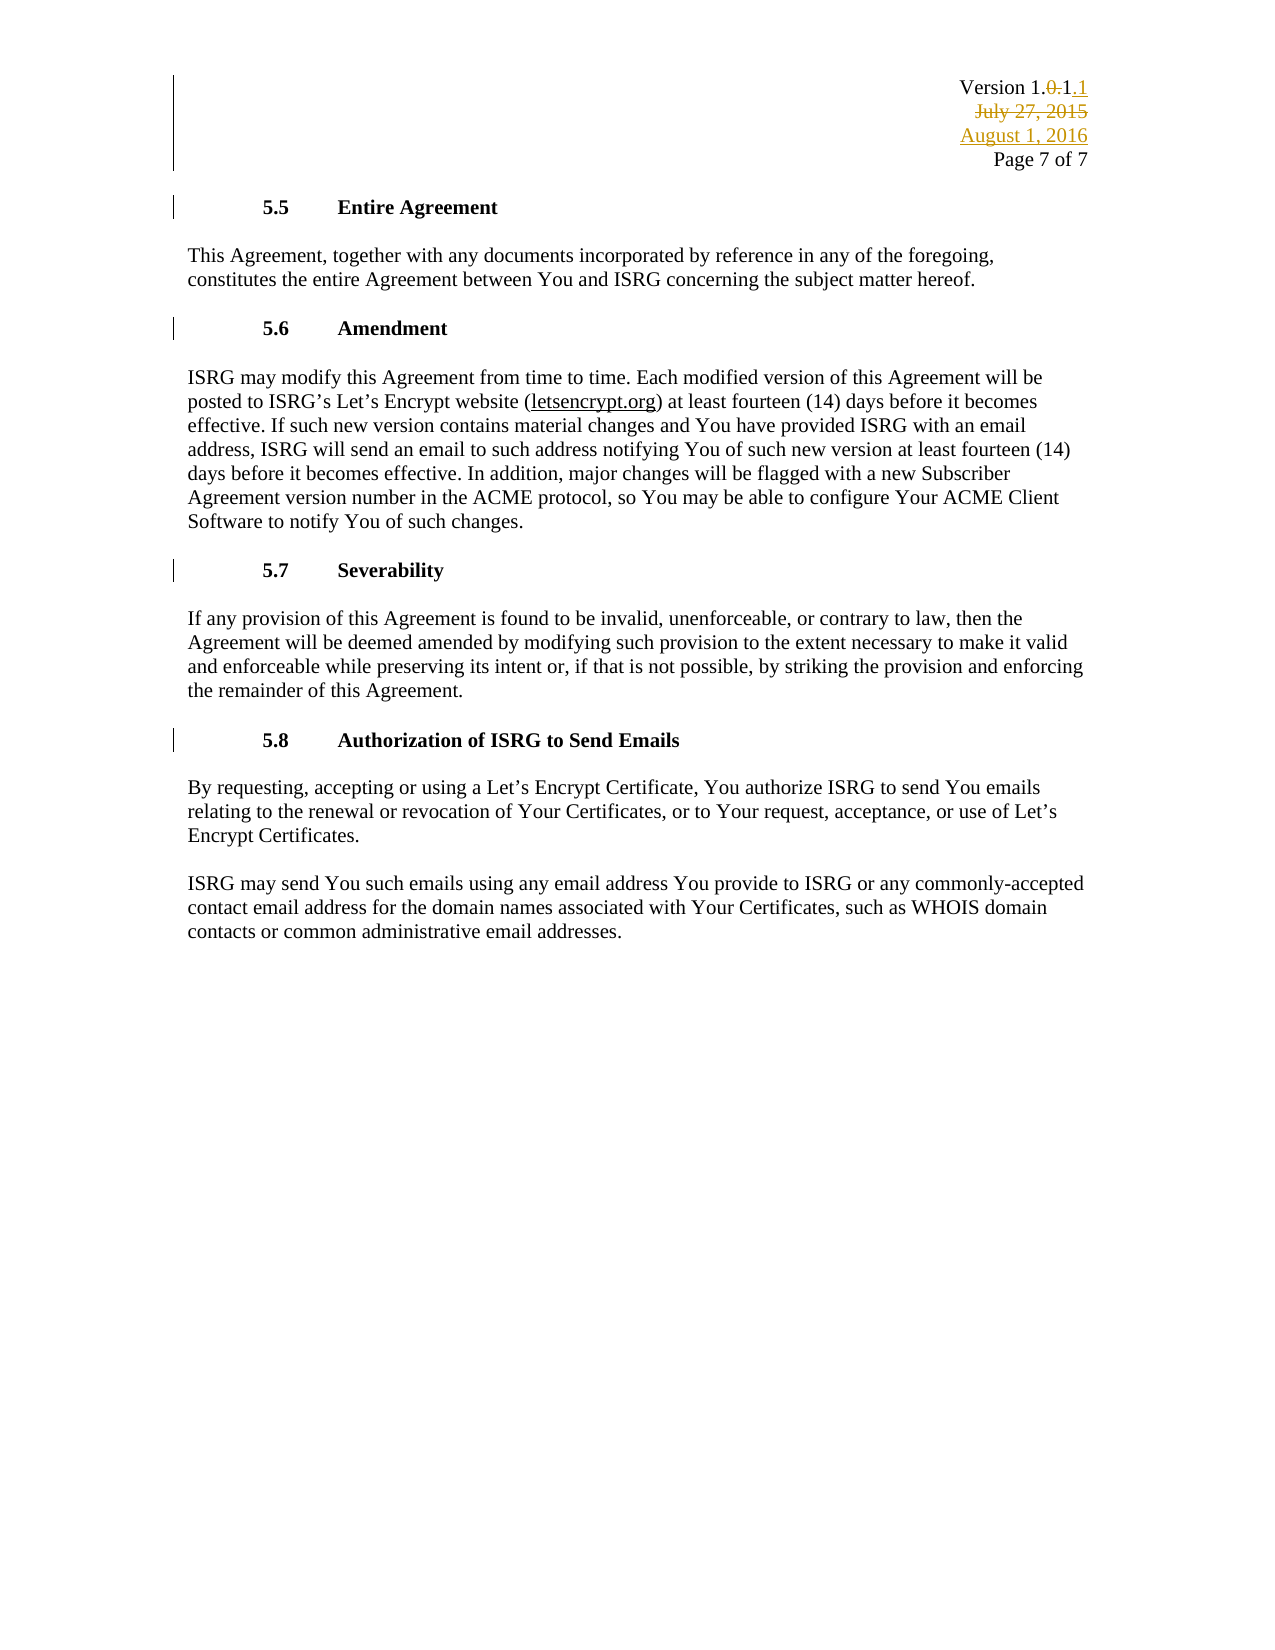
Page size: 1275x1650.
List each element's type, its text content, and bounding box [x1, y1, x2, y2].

text ISRG may modify this Agreement from time to time. Each modified version of this Agreement will be posted to ISRG’s Let’s Encrypt website (letsencrypt.org) at least fourteen (14) days before it becomes effective. If such new version contains material changes and You have provided ISRG with an email address, ISRG will send an email to such address notifying You of such new version at least fourteen (14) days before it becomes effective. In addition, major changes will be flagged with a new Subscriber Agreement version number in the ACME protocol, so You may be able to configure Your ACME Client Software to notify You of such changes. [187, 365, 1087, 533]
text 5.5 Entire Agreement [262, 195, 1087, 219]
text ISRG may send You such emails using any email address You provide to ISRG or any commonly-accepted contact email address for the domain names associated with Your Certificates, such as WHOIS domain contacts or common administrative email addresses. [187, 872, 1087, 943]
text If any provision of this Agreement is found to be invalid, unenforceable, or contrary to law, then the Agreement will be deemed amended by modifying such provision to the extent necessary to make it valid and enforceable while preserving its intent or, if that is not possible, by striking the provision and enforcing the remainder of this Agreement. [187, 607, 1087, 702]
text 5.7 Severability [262, 559, 1087, 582]
text This Agreement, together with any documents incorporated by reference in any of the foregoing, constitutes the entire Agreement between You and ISRG concerning the subject matter hereof. [187, 243, 1035, 291]
text 5.8 Authorization of ISRG to Send Emails [262, 728, 1087, 752]
text 5.6 Amendment [262, 317, 1087, 340]
text By requesting, accepting or using a Let’s Encrypt Certificate, You authorize ISRG to send You emails relating to the renewal or revocation of Your Certificates, or to Your request, acceptance, or use of Let’s Encrypt Certificates. [187, 776, 1087, 847]
